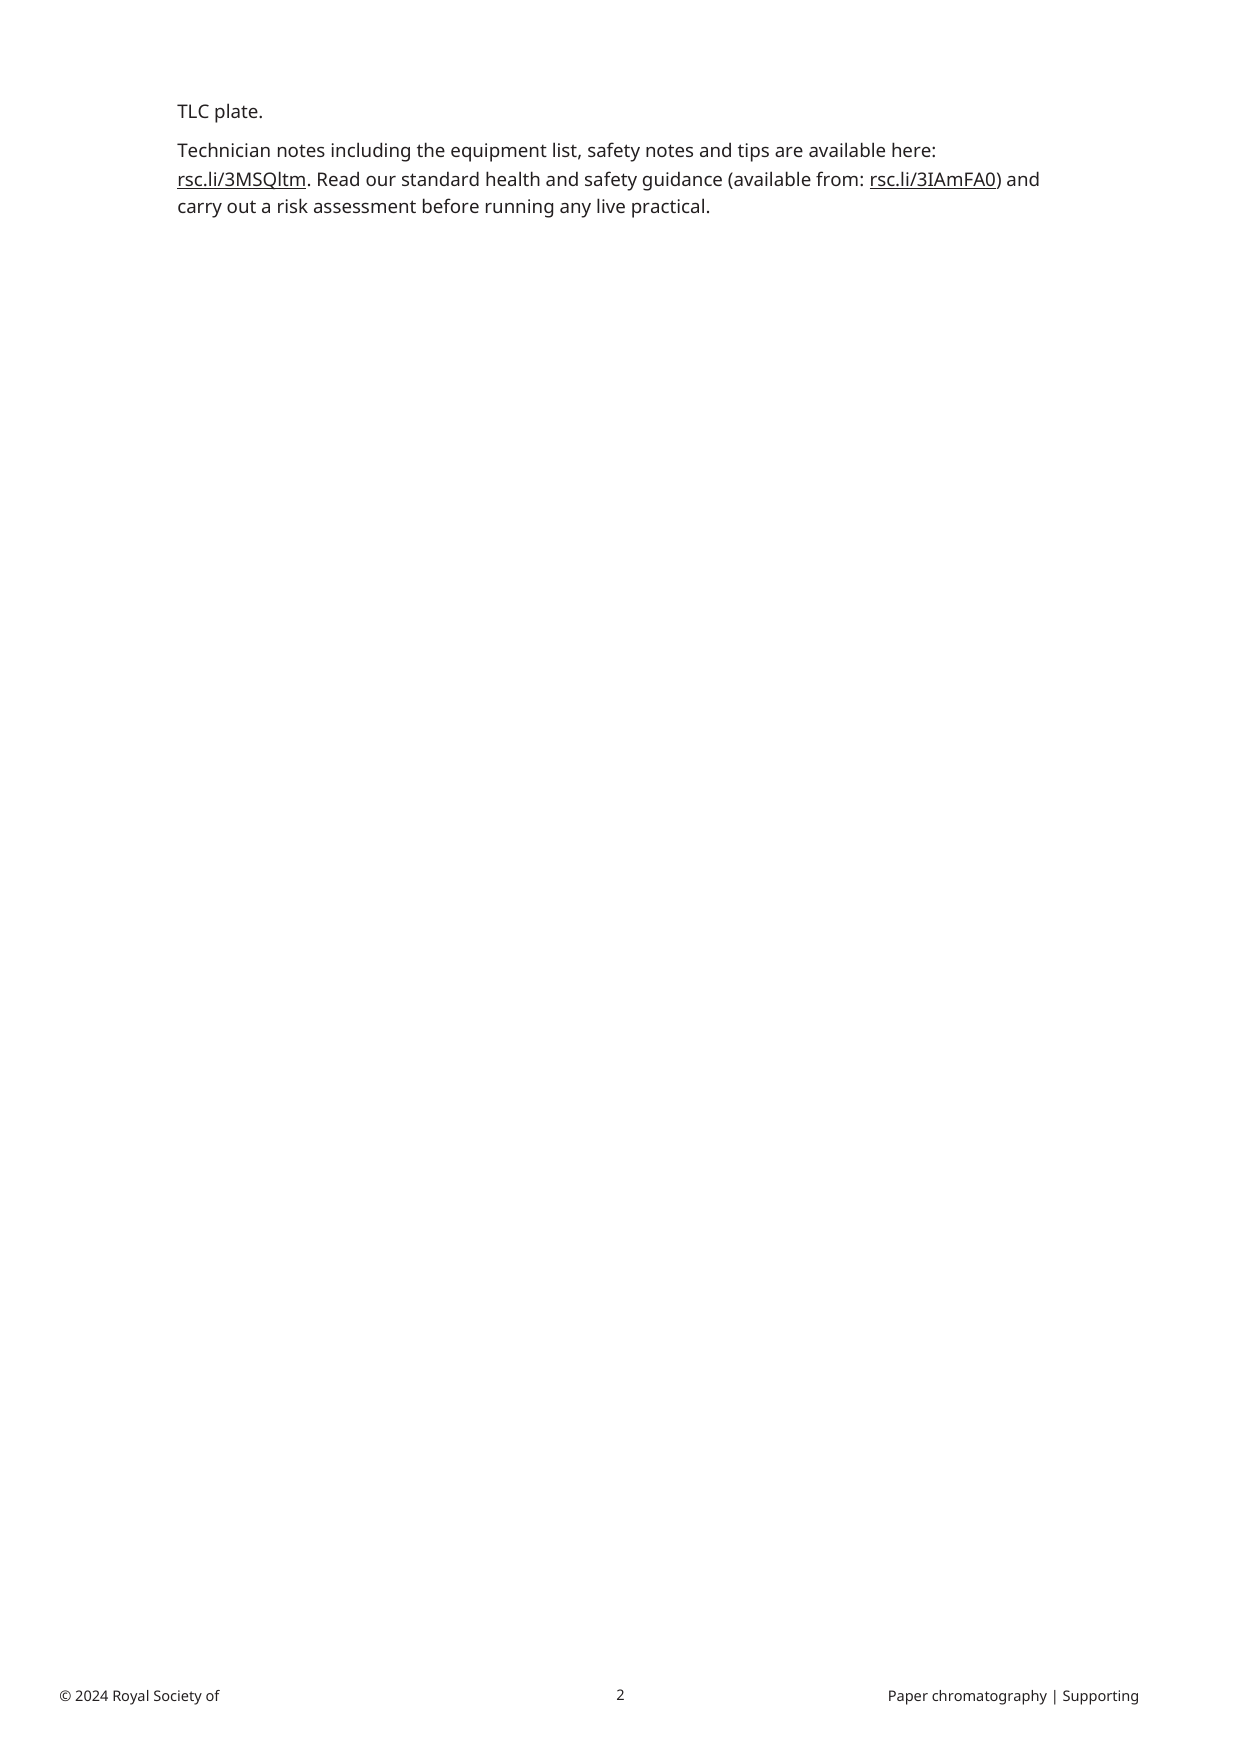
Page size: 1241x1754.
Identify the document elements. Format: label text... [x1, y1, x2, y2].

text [177, 98, 1018, 123]
text Technician notes including the equipment list, safety notes and tips are available here: rsc.li/3MSQltm. Read our standard health and safety guidance (available from: rsc.li/3IAmFA0) and carry out a risk assessment before running any live practical. [177, 138, 1062, 219]
